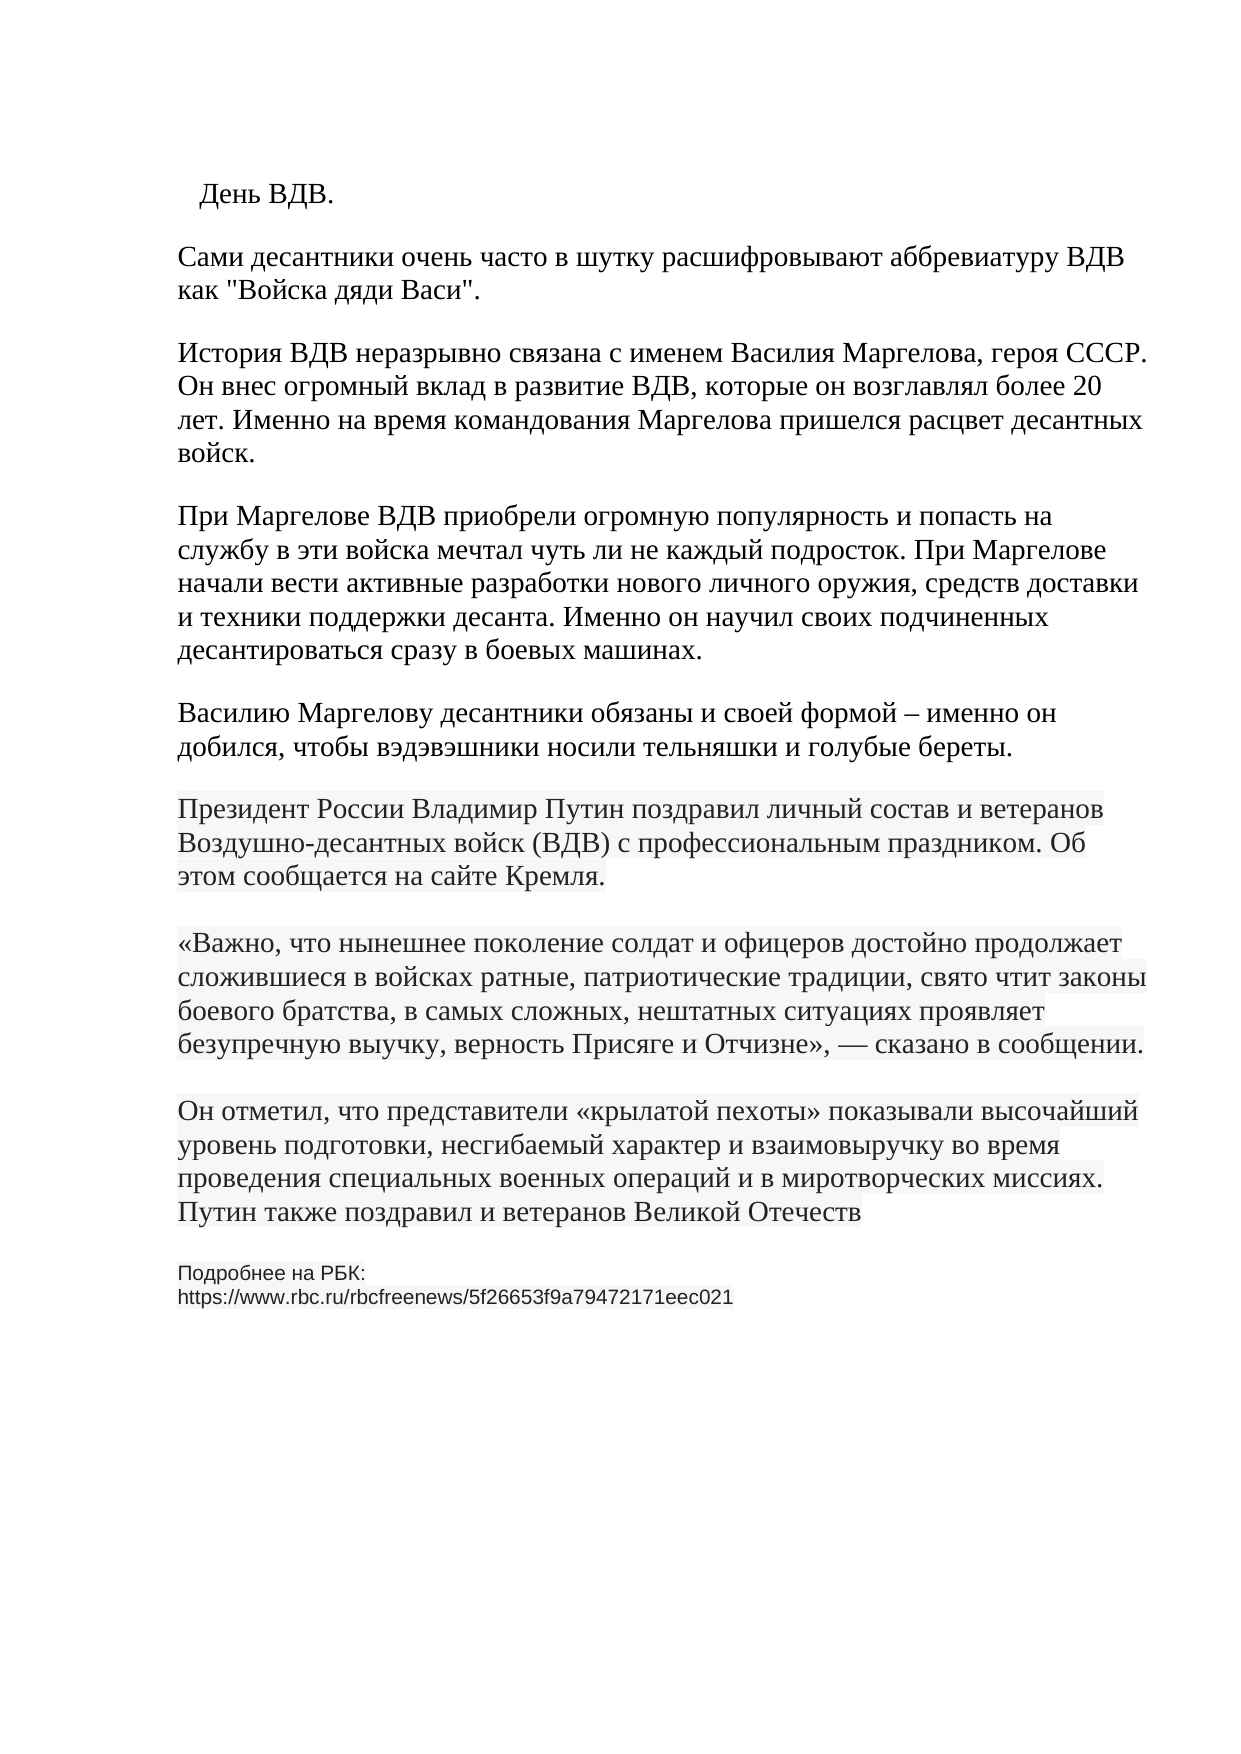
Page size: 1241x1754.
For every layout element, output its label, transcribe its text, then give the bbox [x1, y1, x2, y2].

text День ВДВ. [177, 176, 1152, 209]
text Василию Маргелову десантники обязаны и своей формой – именно он добился, чтобы вэдэвэшники носили тельняшки и голубые береты. [177, 695, 1152, 762]
text Сами десантники очень часто в шутку расшифровывают аббревиатуру ВДВ как "Войска дяди Васи". [177, 239, 1152, 306]
text При Маргелове ВДВ приобрели огромную популярность и попасть на службу в эти войска мечтал чуть ли не каждый подросток. При Маргелове начали вести активные разработки нового личного оружия, средств доставки и техники поддержки десанта. Именно он научил своих подчиненных десантироваться сразу в боевых машинах. [177, 498, 1152, 666]
text Президент России Владимир Путин поздравил личный состав и ветеранов Воздушно-десантных войск (ВДВ) с профессиональным праздником. Об этом сообщается на сайте Кремля. «Важно, что нынешнее поколение солдат и офицеров достойно продолжает сложившиеся в войсках ратные, патриотические традиции, свято чтит законы боевого братства, в самых сложных, нештатных ситуациях проявляет безупречную выучку, верность Присяге и Отчизне», — сказано в сообщении. Он отметил, что представители «крылатой пехоты» показывали высочайший уровень подготовки, несгибаемый характер и взаимовыручку во время проведения специальных военных операций и в миротворческих миссиях. Путин также поздравил и ветеранов Великой Отечеств Подробнее на РБК: https://www.rbc.ru/rbcfreenews/5f26653f9a79472171eec021 [177, 791, 1152, 1309]
text История ВДВ неразрывно связана с именем Василия Маргелова, героя СССР. Он внес огромный вклад в развитие ВДВ, которые он возглавлял более 20 лет. Именно на время командования Маргелова пришелся расцвет десантных войск. [177, 335, 1152, 469]
